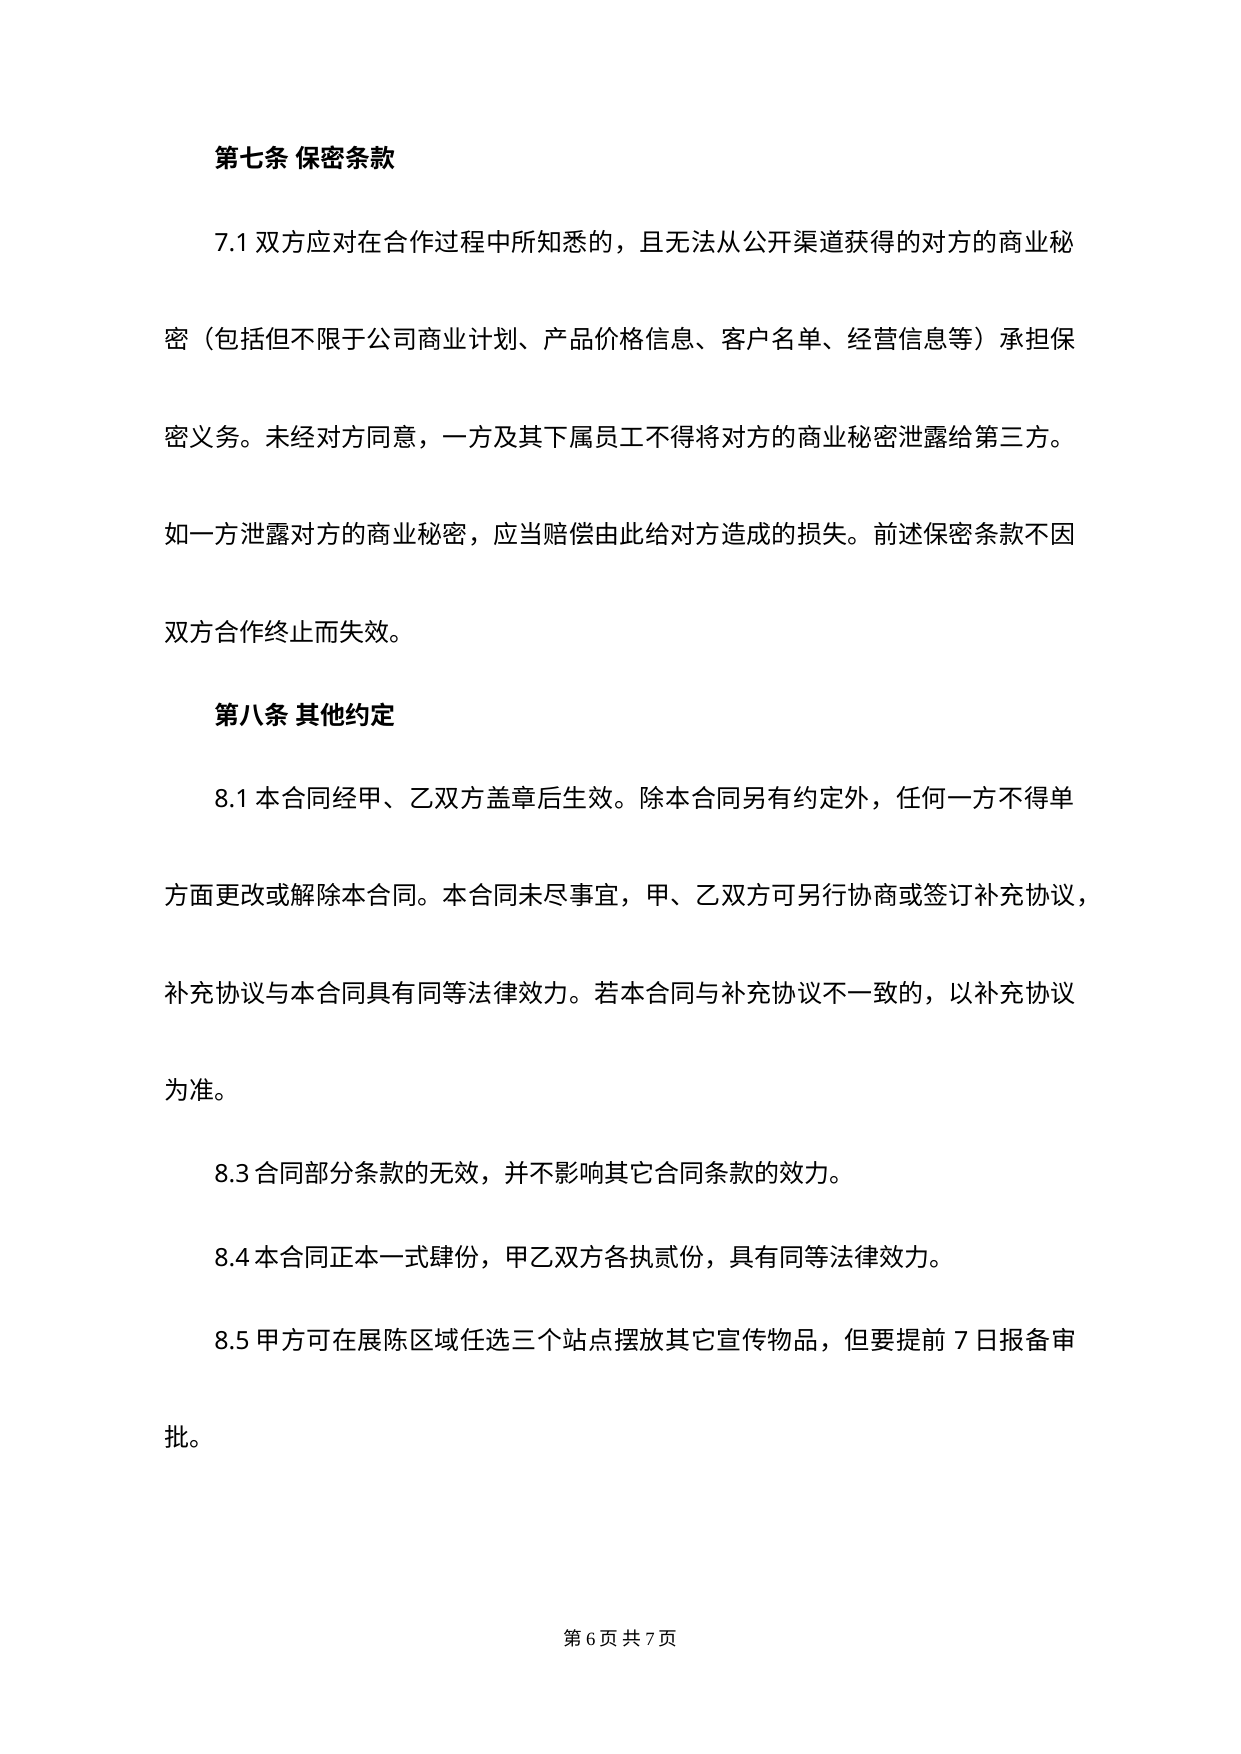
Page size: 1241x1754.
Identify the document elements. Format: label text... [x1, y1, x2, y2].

text 8.5甲方可在展陈区域任选三个站点摆放其它宣传物品，但要提前7日报备审批。 [164, 1306, 1076, 1468]
text 7.1双方应对在合作过程中所知悉的，且无法从公开渠道获得的对方的商业秘密（包括但不限于公司商业计划、产品价格信息、客户名单、经营信息等）承担保密义务。未经对方同意，一方及其下属员工不得将对方的商业秘密泄露给第三方。如一方泄露对方的商业秘密，应当赔偿由此给对方造成的损失。前述保密条款不因双方合作终止而失效。 [164, 208, 1076, 663]
text 第七条 保密条款 [164, 124, 1076, 189]
text 8.1本合同经甲、乙双方盖章后生效。除本合同另有约定外，任何一方不得单方面更改或解除本合同。本合同未尽事宜，甲、乙双方可另行协商或签订补充协议，补充协议与本合同具有同等法律效力。若本合同与补充协议不一致的，以补充协议为准。 [164, 764, 1076, 1121]
text 第八条 其他约定 [164, 681, 1076, 746]
text 8.4本合同正本一式肆份，甲乙双方各执贰份，具有同等法律效力。 [164, 1223, 1076, 1288]
text 8.3合同部分条款的无效，并不影响其它合同条款的效力。 [164, 1139, 1076, 1204]
